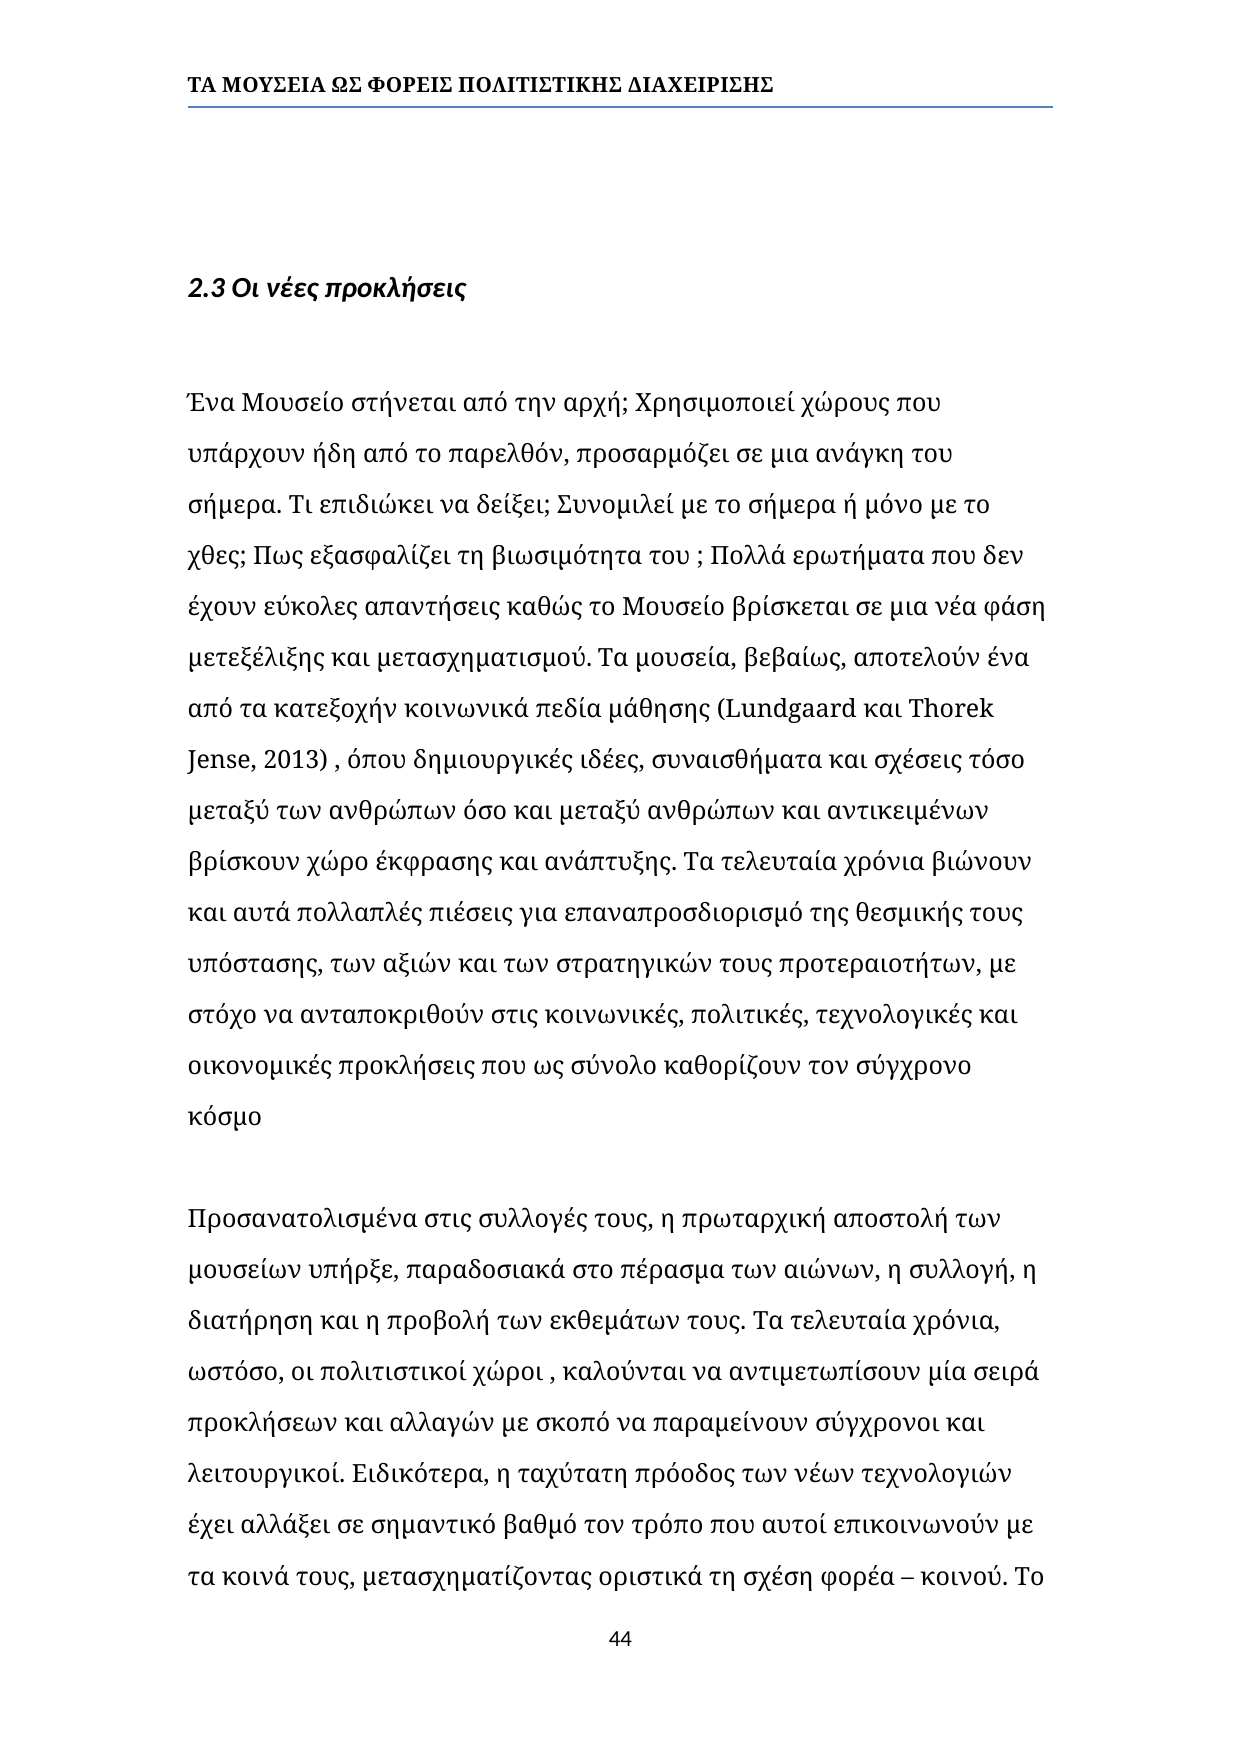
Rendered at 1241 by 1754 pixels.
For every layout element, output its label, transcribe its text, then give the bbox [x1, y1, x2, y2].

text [187, 1201, 1053, 1592]
subtitle 2.3 Οι νέες προκλήσεις [187, 269, 1053, 305]
text Ένα Μουσείο στήνεται από την αρχή; Χρησιμοποιεί χώρους που υπάρχουν ήδη από το παρελθόν, προσαρμόζει σε μια ανάγκη του σήμερα. Τι επιδιώκει να δείξει; Συνομιλεί με το σήμερα ή μόνο με το χθες; Πως εξασφαλίζει τη βιωσιμότητα του ; Πολλά ερωτήματα που δεν έχουν εύκολες απαντήσεις καθώς το Μουσείο βρίσκεται σε μια νέα φάση μετεξέλιξης και μετασχηματισμού. Τα μουσεία, βεβαίως, αποτελούν ένα από τα κατεξοχήν κοινωνικά πεδία μάθησης (Lundgaard και Thorek Jense, 2013) , όπου δημιουργικές ιδέες, συναισθήματα και σχέσεις τόσο μεταξύ των ανθρώπων όσο και μεταξύ ανθρώπων και αντικειμένων βρίσκουν χώρο έκφρασης και ανάπτυξης. Τα τελευταία χρόνια βιώνουν και αυτά πολλαπλές πιέσεις για επαναπροσδιορισμό της θεσμικής τους υπόστασης, των αξιών και των στρατηγικών τους προτεραιοτήτων, με στόχο να ανταποκριθούν στις κοινωνικές, πολιτικές, τεχνολογικές και οικονομικές προκλήσεις που ως σύνολο καθορίζουν τον σύγχρονο κόσμο [187, 384, 1053, 1133]
